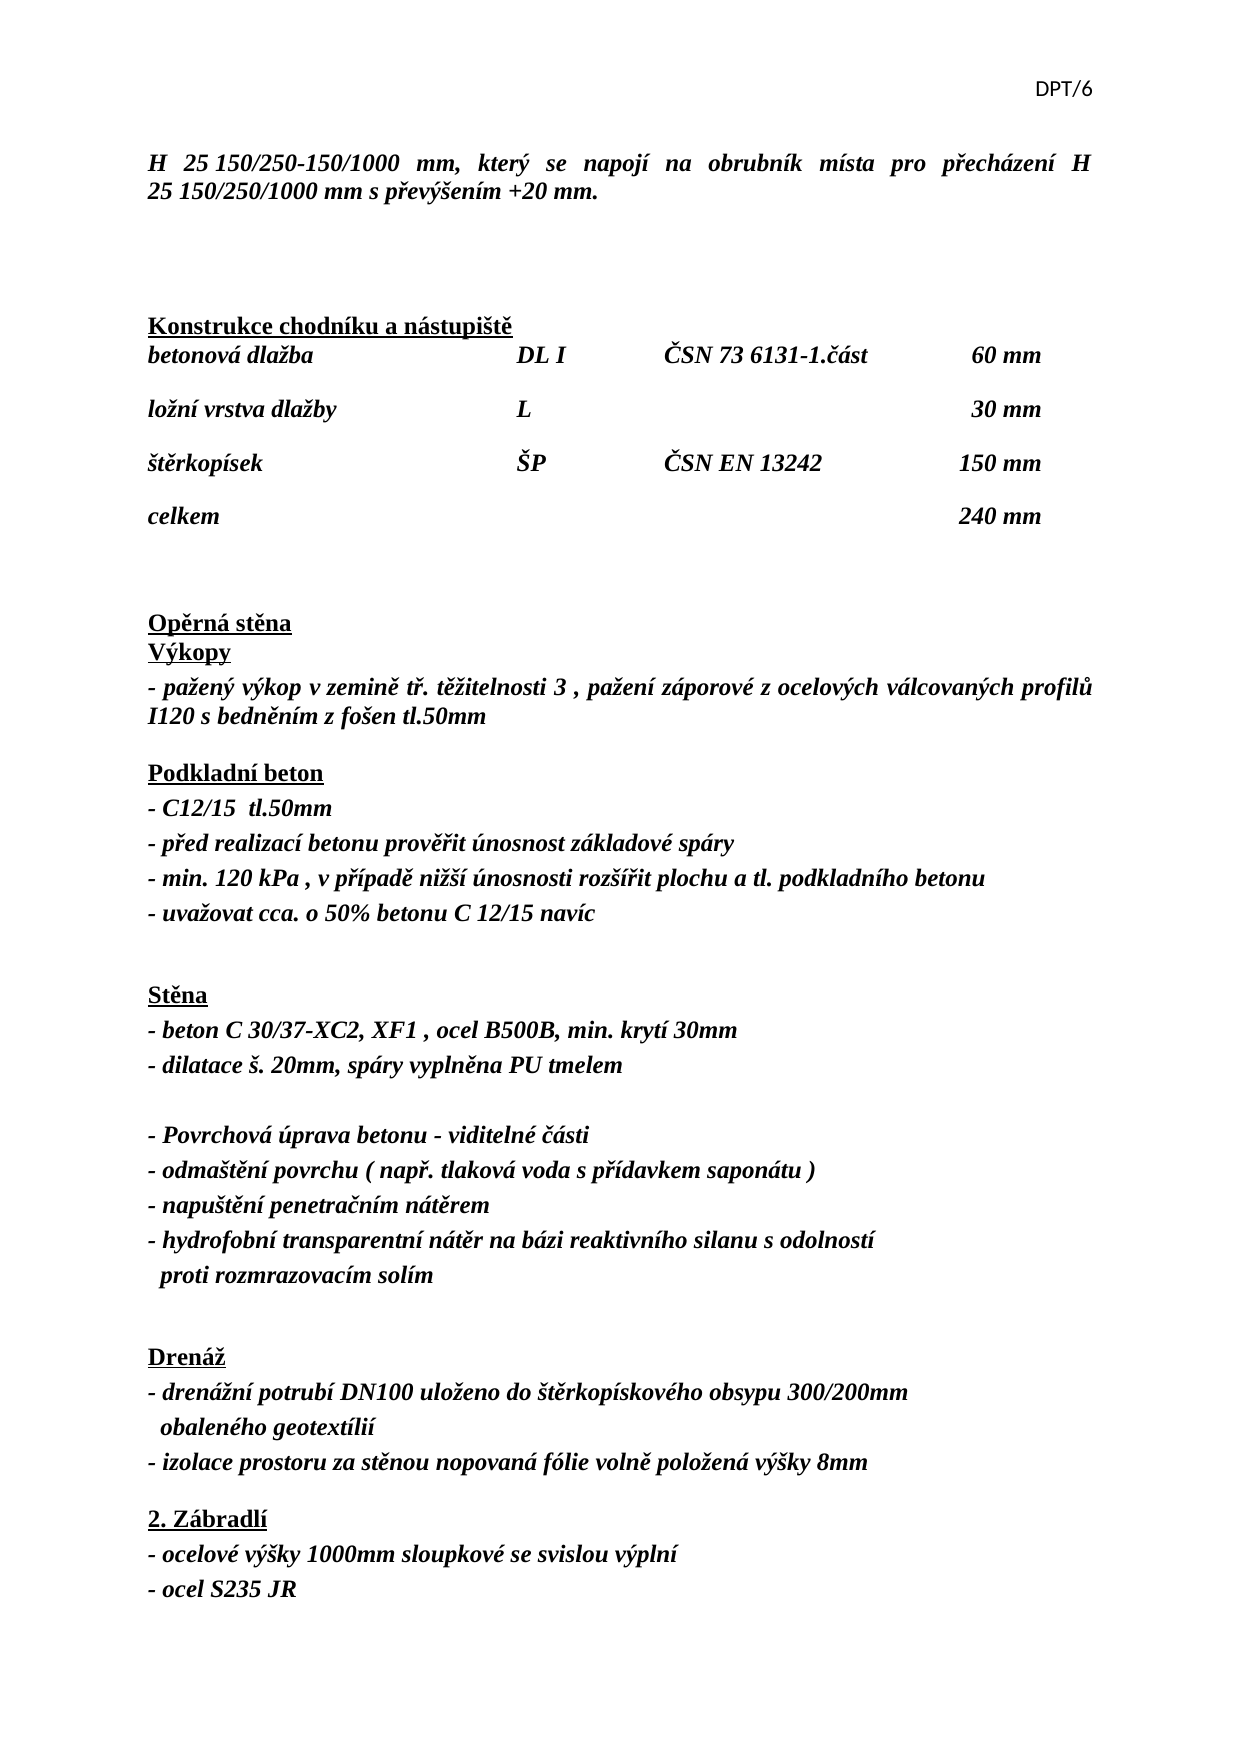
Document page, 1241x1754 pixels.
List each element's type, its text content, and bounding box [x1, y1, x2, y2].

text Podkladní beton [148, 758, 1093, 787]
text - beton C 30/37-XC2, XF1 , ocel B500B, min. krytí 30mm [148, 1015, 1093, 1044]
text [148, 148, 1093, 205]
text Drenáž [148, 1342, 1093, 1371]
text - hydrofobní transparentní nátěr na bázi reaktivního silanu s odolností [148, 1225, 1093, 1254]
text obaleného geotextílií [148, 1412, 1093, 1441]
text Stěna [148, 980, 1093, 1009]
text ložní vrstva dlažby L [148, 394, 1093, 422]
text proti rozmrazovacím solím [148, 1260, 1093, 1289]
text - C12/15 tl.50mm [148, 793, 1093, 822]
text - ocelové výšky 1000mm sloupkové se svislou výplní [148, 1539, 1093, 1568]
text Výkopy [148, 637, 1093, 666]
text - izolace prostoru za stěnou nopovaná fólie volně položená výšky 8mm [148, 1447, 1093, 1476]
text Opěrná stěna [148, 608, 1093, 637]
text celkem 240 mm [148, 501, 1093, 530]
text - drenážní potrubí DN100 uloženo do štěrkopískového obsypu 300/200mm [148, 1377, 1093, 1406]
text 2. Zábradlí [148, 1504, 1093, 1533]
text - odmaštění povrchu ( např. tlaková voda s přídavkem saponátu ) [148, 1155, 1093, 1184]
text - pažený výkop v zemině tř. těžitelnosti 3 , pažení záporové z ocelových válcovaných profilů I120 s bedněním z fošen tl.50mm [148, 672, 1093, 729]
text štěrkopísek ŠP ČSN EN 13242 150 mm [148, 448, 1093, 476]
text - Povrchová úprava betonu - viditelné části [148, 1120, 1093, 1149]
text Konstrukce chodníku a nástupiště [148, 311, 1093, 340]
text - uvažovat cca. o 50% betonu C 12/15 navíc [148, 898, 1093, 927]
text - před realizací betonu prověřit únosnost základové spáry [148, 828, 1093, 857]
text - min. 120 kPa , v případě nižší únosnosti rozšířit plochu a tl. podkladního betonu [148, 863, 1093, 892]
text - napuštění penetračním nátěrem [148, 1190, 1093, 1219]
text - dilatace š. 20mm, spáry vyplněna PU tmelem [148, 1050, 1093, 1079]
text - ocel S235 JR [148, 1574, 1093, 1603]
text betonová dlažba DL I ČSN 73 6131-1.část [148, 340, 1093, 369]
